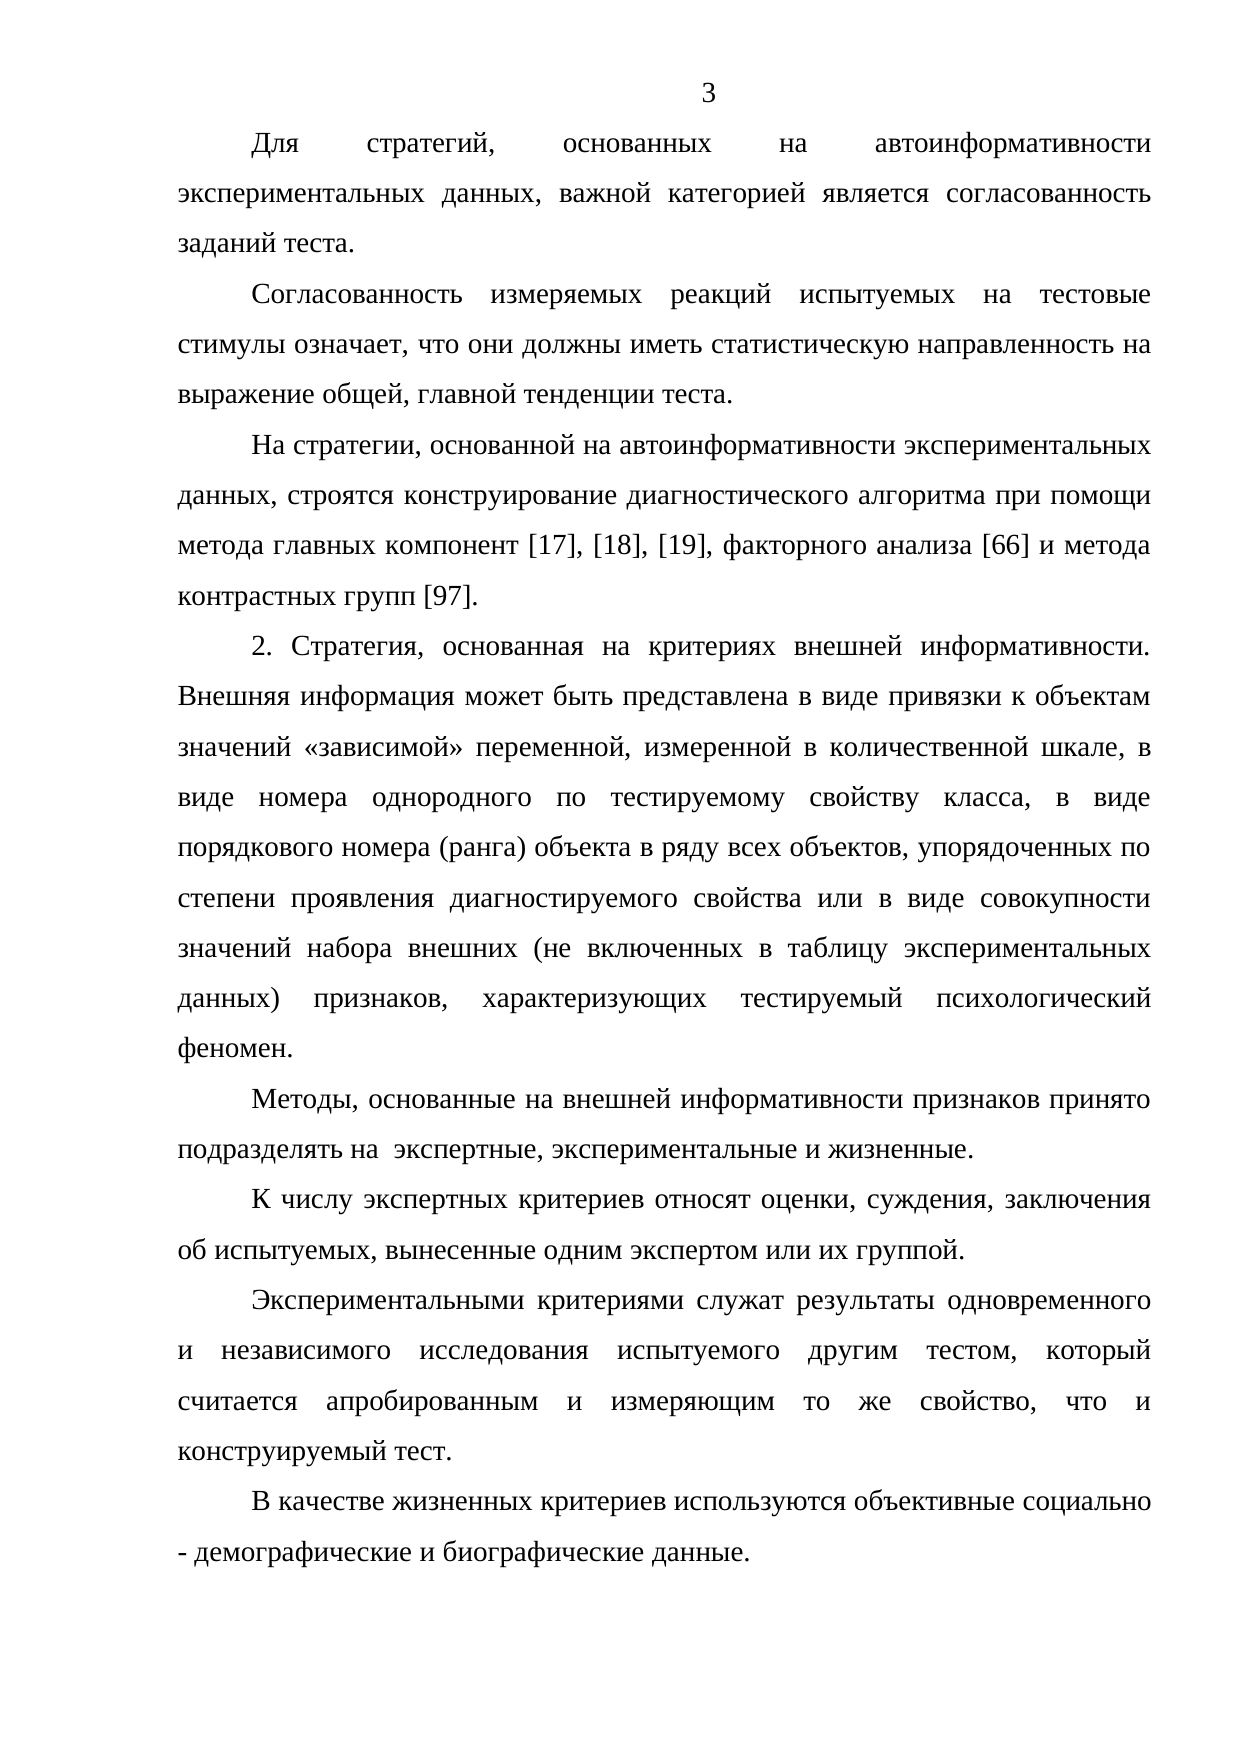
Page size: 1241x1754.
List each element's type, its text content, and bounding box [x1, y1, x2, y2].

text Для стратегий, основанных на автоинформативности экспериментальных данных, важной категорией является согласованность заданий теста. [177, 125, 1152, 259]
text 2. Стратегия, основанная на критериях внешней информативности. Внешняя информация может быть представлена в виде привязки к объектам значений «зависимой» переменной, измеренной в количественной шкале, в виде номера однородного по тестируемому свойству класса, в виде порядкового номера (ранга) объекта в ряду всех объектов, упорядоченных по степени проявления диагностируемого свойства или в виде совокупности значений набора внешних (не включенных в таблицу экспериментальных данных) признаков, характеризующих тестируемый психологический феномен. [177, 628, 1152, 1064]
text Экспериментальными критериями служат результаты одновременного и независимого исследования испытуемого другим тестом, который считается апробированным и измеряющим то же свойство, что и конструируемый тест. [177, 1282, 1152, 1467]
text Согласованность измеряемых реакций испытуемых на тестовые стимулы означает, что они должны иметь статистическую направленность на выражение общей, главной тенденции теста. [177, 276, 1152, 410]
text К числу экспертных критериев относят оценки, суждения, заключения об испытуемых, вынесенные одним экспертом или их группой. [177, 1182, 1152, 1266]
text На стратегии, основанной на автоинформативности экспериментальных данных, строятся конструирование диагностического алгоритма при помощи метода главных компонент [17], [18], [19], факторного анализа [66] и метода контрастных групп [97]. [177, 427, 1152, 612]
text Методы, основанные на внешней информативности признаков принято подразделять на экспертные, экспериментальные и жизненные. [177, 1081, 1152, 1165]
text В качестве жизненных критериев используются объективные социально - демографические и биографические данные. [177, 1484, 1152, 1567]
